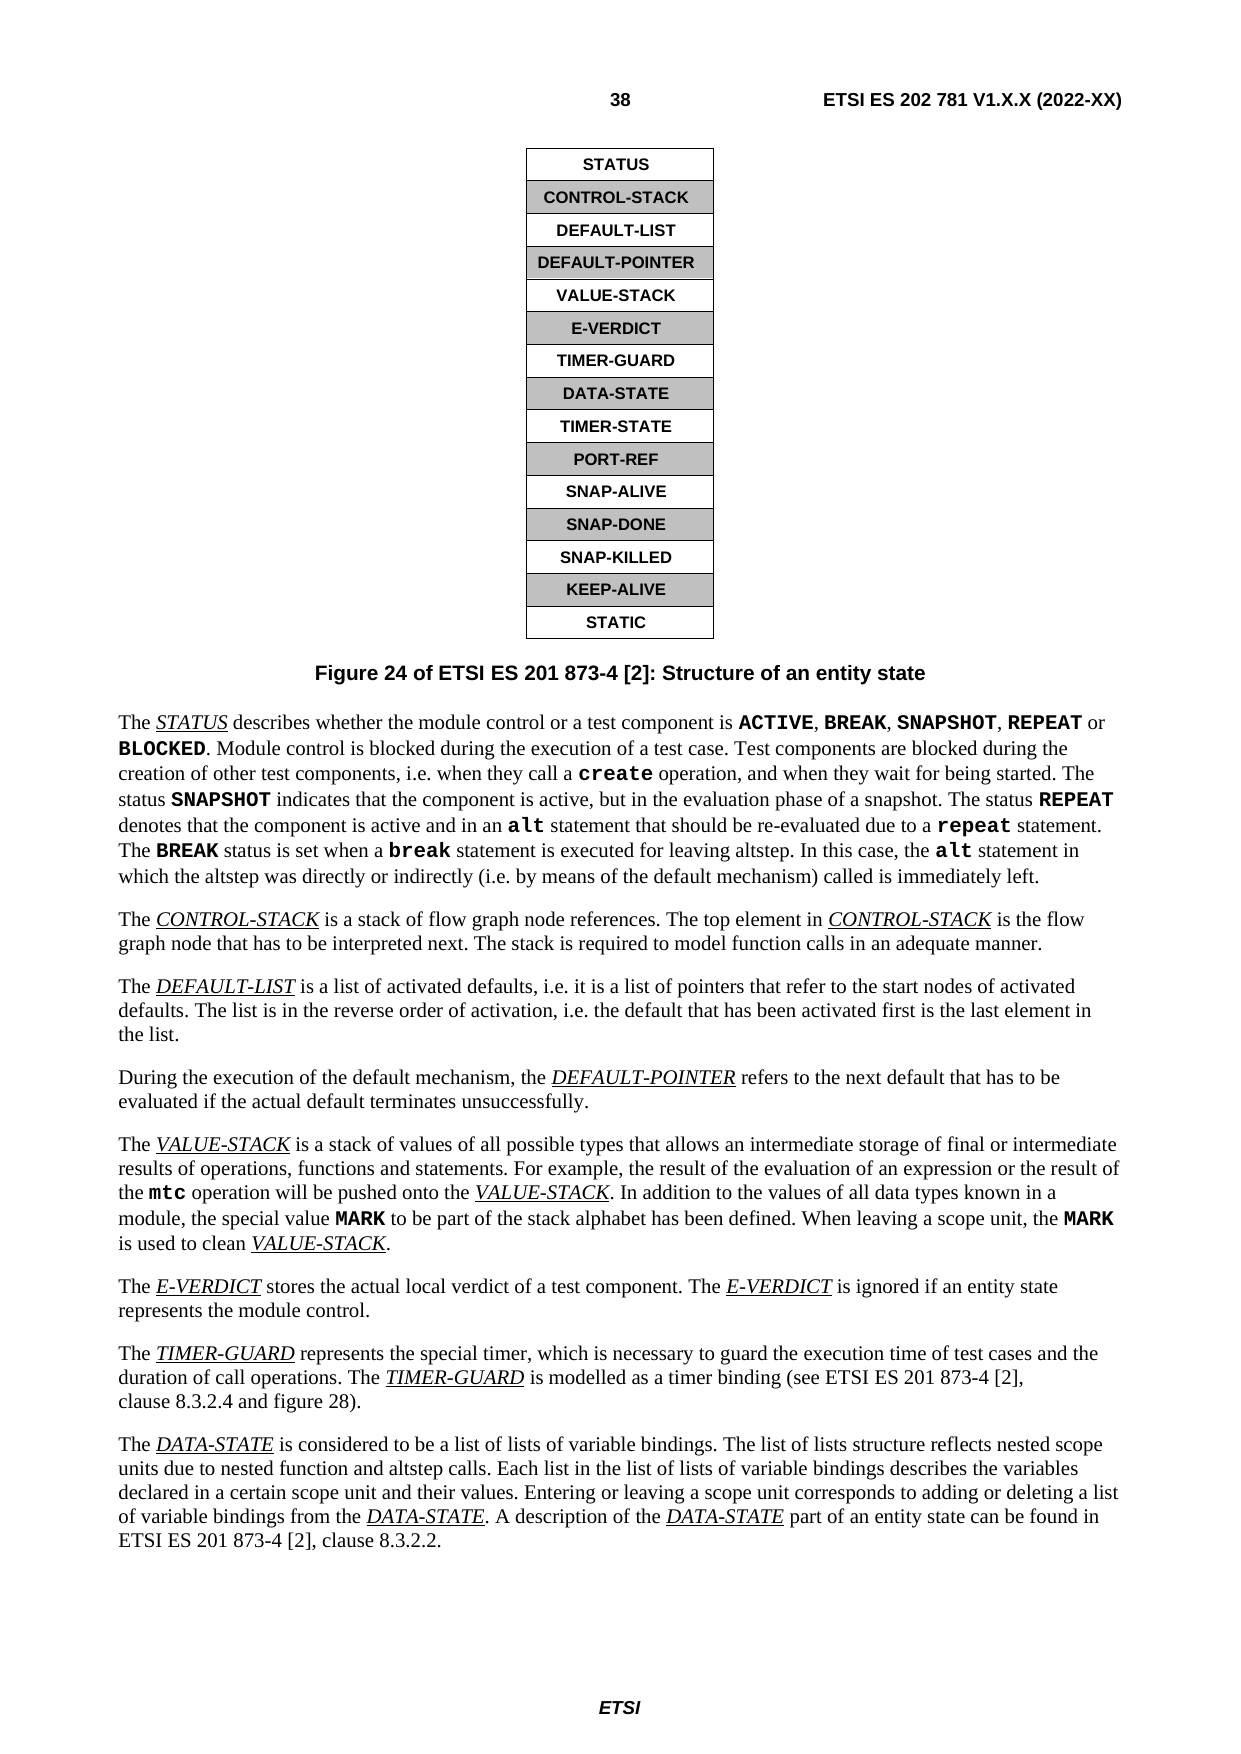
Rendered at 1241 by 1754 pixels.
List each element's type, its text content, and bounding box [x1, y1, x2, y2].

table_cell KEEP-ALIVE [527, 574, 713, 606]
text The CONTROL-STACK is a stack of flow graph node references. The top element in CONTROL-STACK is the flow graph node that has to be interpreted next. The stack is required to model function calls in an adequate manner. [118, 907, 1122, 955]
table_cell PORT-REF [527, 443, 713, 475]
text The STATUS describes whether the module control or a test component is ACTIVE, BREAK, SNAPSHOT, REPEAT or BLOCKED. Module control is blocked during the execution of a test case. Test components are blocked during the creation of other test components, i.e. when they call a create operation, and when they wait for being started. The status SNAPSHOT indicates that the component is active, but in the evaluation phase of a snapshot. The status REPEAT denotes that the component is active and in an alt statement that should be re-evaluated due to a repeat statement. The BREAK status is set when a break statement is executed for leaving altstep. In this case, the alt statement in which the altstep was directly or indirectly (i.e. by means of the default mechanism) called is immediately left. [118, 710, 1122, 888]
table_cell DEFAULT-LIST [527, 214, 713, 246]
table_cell E-VERDICT [527, 312, 713, 344]
text The TIMER-GUARD represents the special timer, which is necessary to guard the execution time of test cases and the duration of call operations. The TIMER-GUARD is modelled as a timer binding (see ETSI ES 201 873-4 [2], clause 8.3.2.4 and figure 28). [118, 1341, 1122, 1413]
table_cell SNAP-DONE [527, 509, 713, 540]
table_cell TIMER-STATE [527, 410, 713, 442]
table_cell DATA-STATE [527, 378, 713, 409]
table_cell CONTROL-STACK [527, 181, 713, 213]
table_header STATUS [527, 149, 713, 180]
text The VALUE-STACK is a stack of values of all possible types that allows an intermediate storage of final or intermediate results of operations, functions and statements. For example, the result of the evaluation of an expression or the result of the mtc operation will be pushed onto the VALUE-STACK. In addition to the values of all data types known in a module, the special value MARK to be part of the stack alphabet has been defined. When leaving a scope unit, the MARK is used to clean VALUE-STACK. [118, 1132, 1122, 1255]
text Figure 24 of ETSI ES 201 873-4 [2]: Structure of an entity state [118, 661, 1122, 685]
text The DEFAULT-LIST is a list of activated defaults, i.e. it is a list of pointers that refer to the start nodes of activated defaults. The list is in the reverse order of activation, i.e. the default that has been activated first is the last element in the list. [118, 974, 1122, 1046]
text During the execution of the default mechanism, the DEFAULT-POINTER refers to the next default that has to be evaluated if the actual default terminates unsuccessfully. [118, 1065, 1122, 1113]
text The DATA-STATE is considered to be a list of lists of variable bindings. The list of lists structure reflects nested scope units due to nested function and altstep calls. Each list in the list of lists of variable bindings describes the variables declared in a certain scope unit and their values. Entering or leaving a scope unit corresponds to adding or deleting a list of variable bindings from the DATA-STATE. A description of the DATA-STATE part of an entity state can be found in ETSI ES 201 873-4 [2], clause 8.3.2.2. [118, 1432, 1122, 1552]
table_cell VALUE-STACK [527, 280, 713, 311]
text The E-VERDICT stores the actual local verdict of a test component. The E-VERDICT is ignored if an entity state represents the module control. [118, 1274, 1122, 1322]
table_cell SNAP-ALIVE [527, 476, 713, 507]
table_cell TIMER-GUARD [527, 345, 713, 377]
table_cell DEFAULT-POINTER [527, 247, 713, 278]
table_cell SNAP-KILLED [527, 541, 713, 573]
table_cell STATIC [527, 607, 713, 638]
